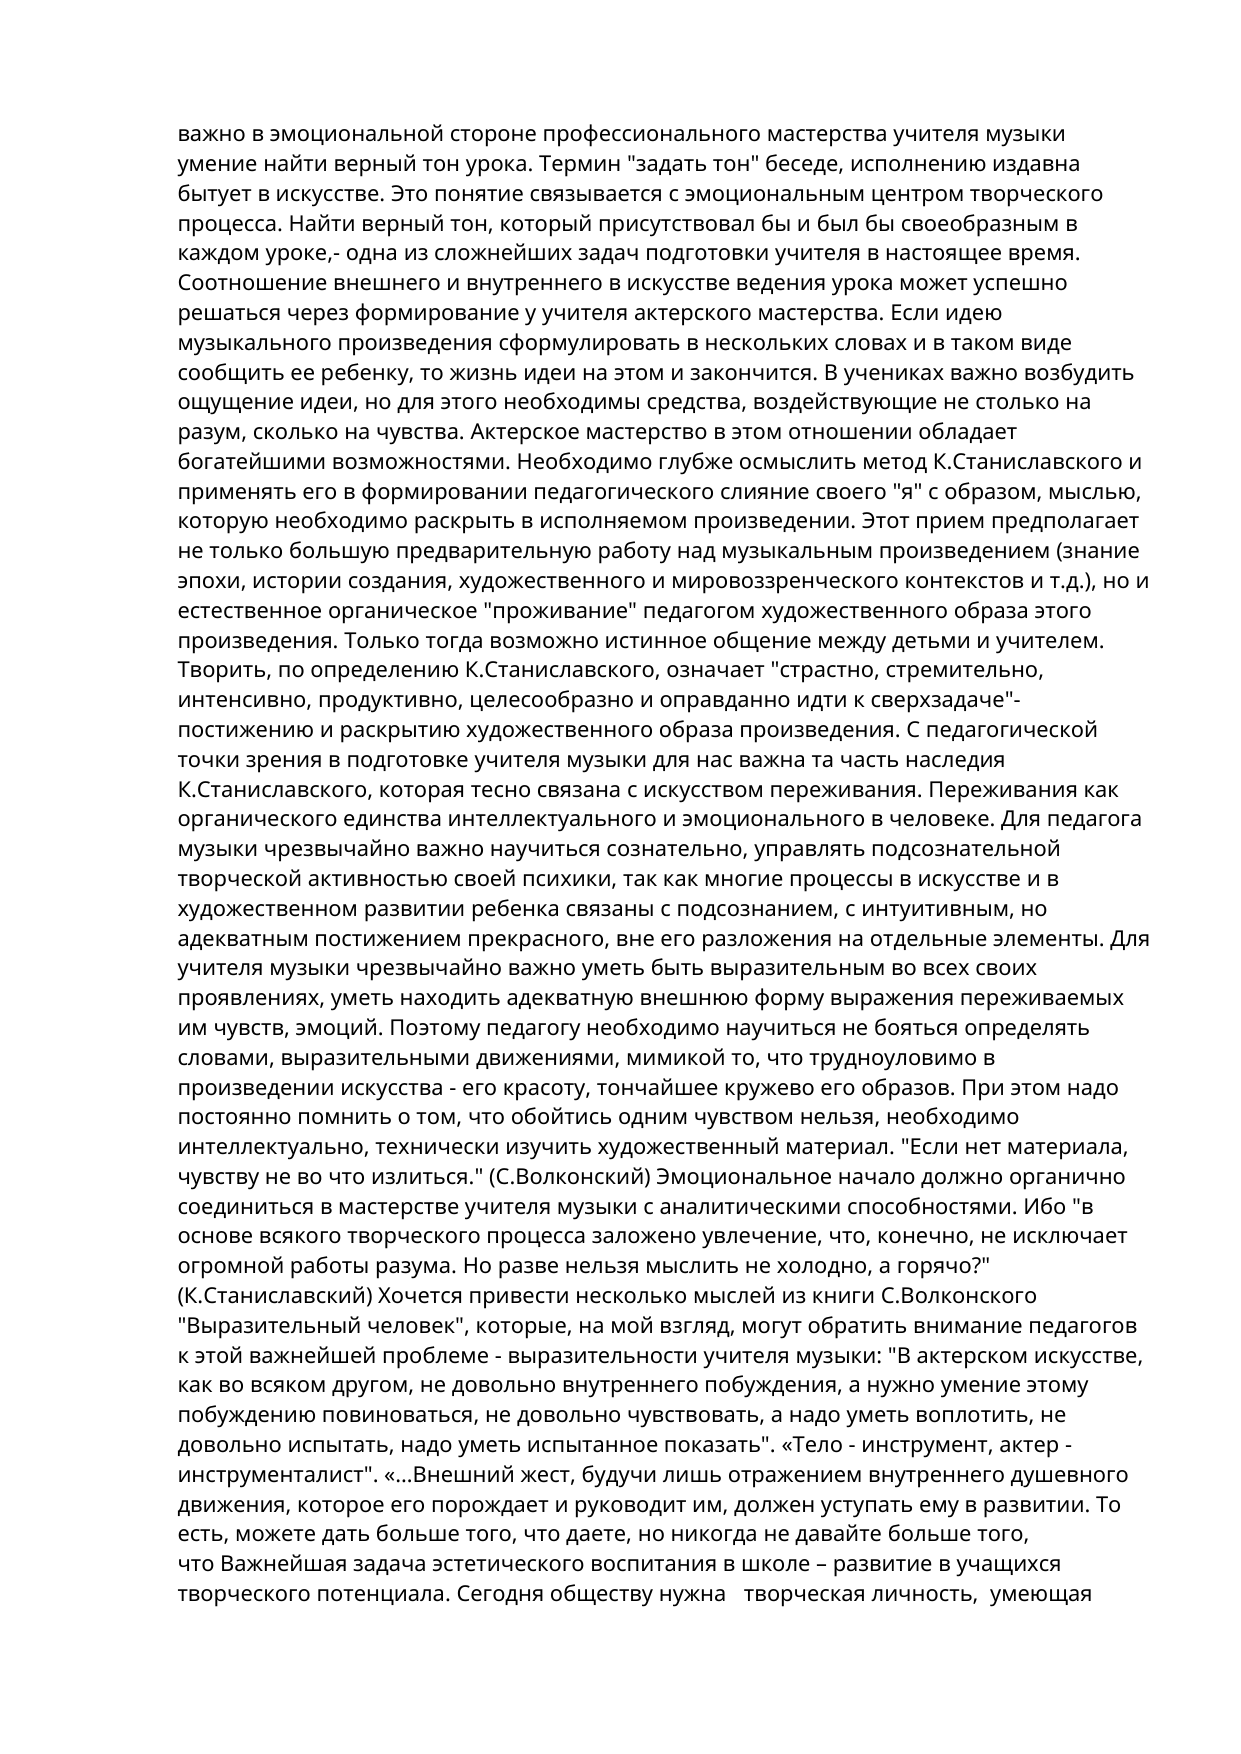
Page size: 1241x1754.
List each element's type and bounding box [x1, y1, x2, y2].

text [177, 118, 1152, 1608]
